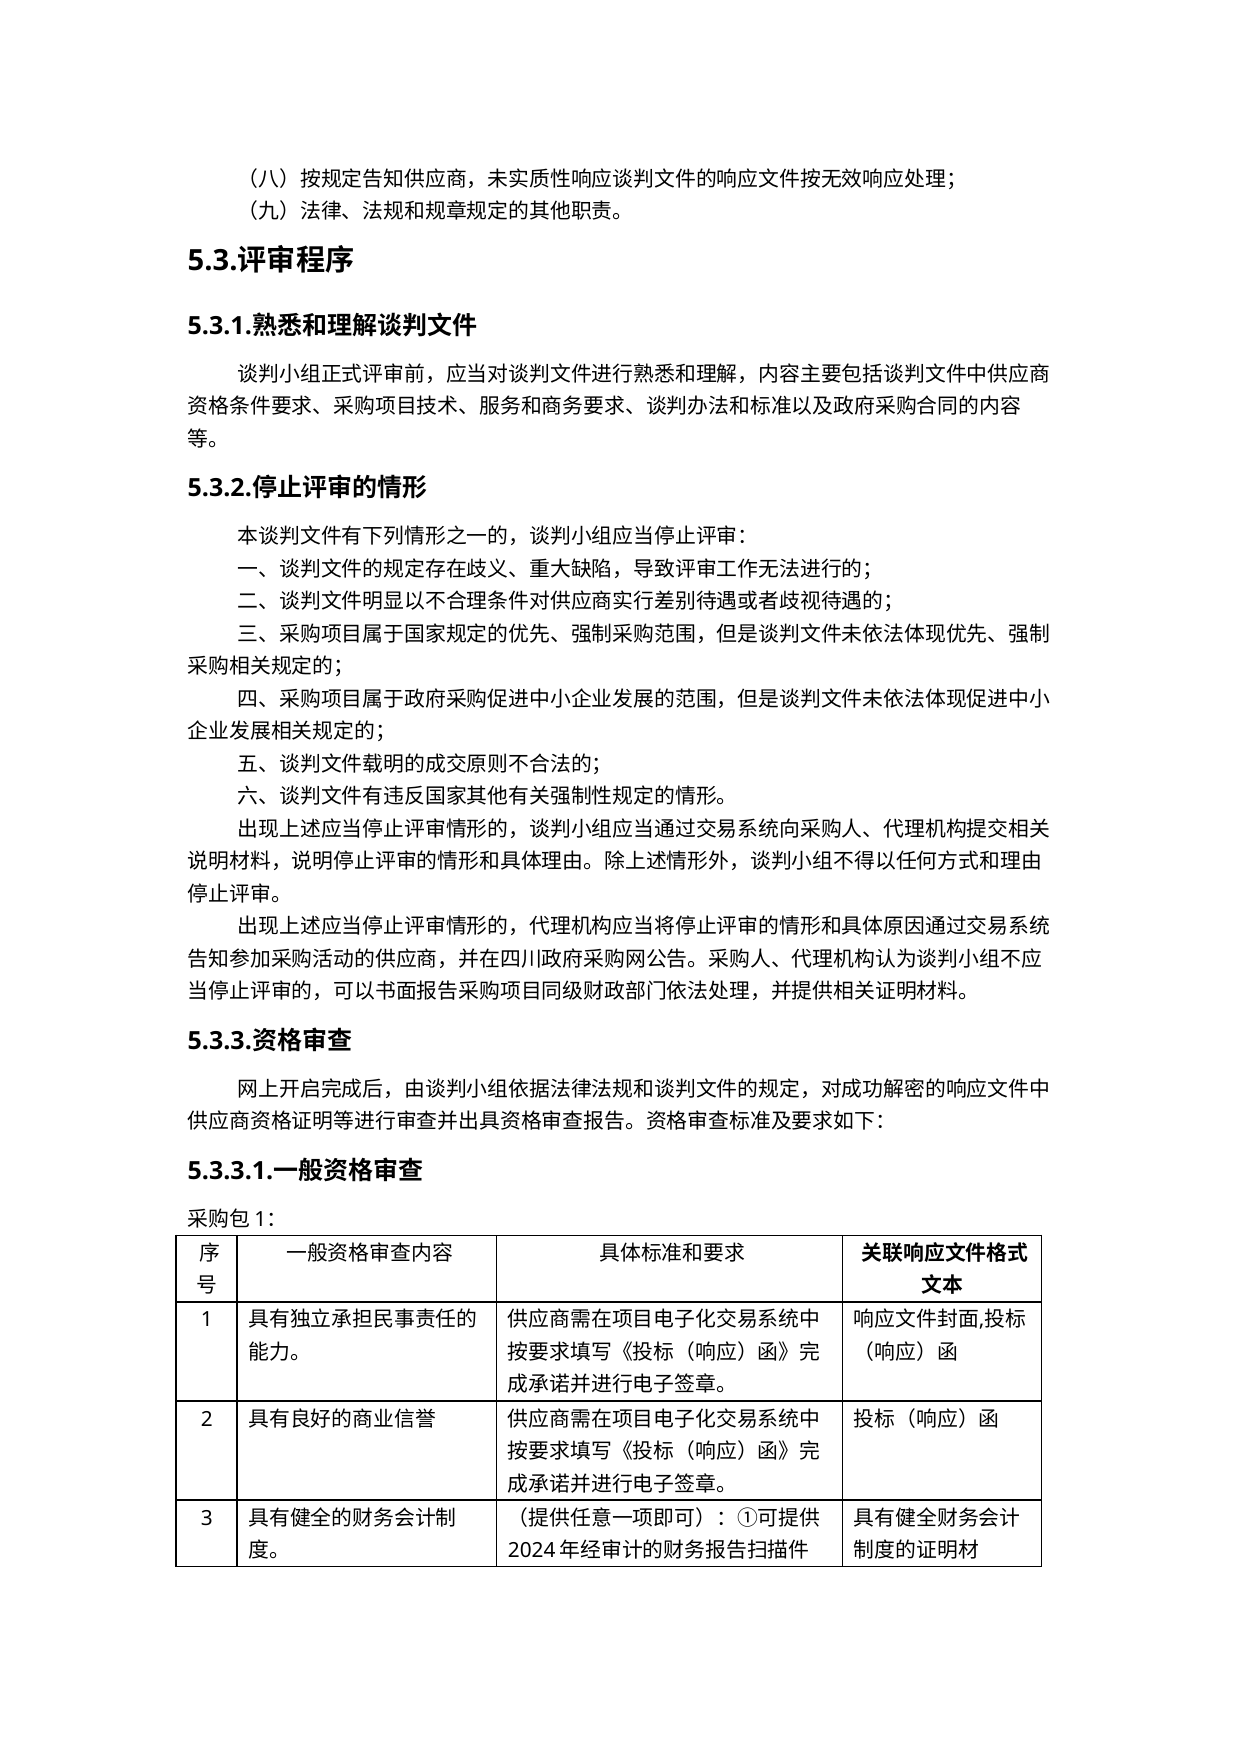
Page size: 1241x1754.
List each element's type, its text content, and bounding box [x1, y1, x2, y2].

text 谈判小组正式评审前，应当对谈判文件进行熟悉和理解，内容主要包括谈判文件中供应商资格条件要求、采购项目技术、服务和商务要求、谈判办法和标准以及政府采购合同的内容等。 [187, 357, 1053, 454]
text （八）按规定告知供应商，未实质性响应谈判文件的响应文件按无效响应处理； [187, 162, 1053, 194]
table_cell 2 [177, 1402, 236, 1499]
table_cell 供应商需在项目电子化交易系统中按要求填写《投标（响应）函》完成承诺并进行电子签章。 [497, 1402, 842, 1499]
text 5.3.3.1.一般资格审查 [187, 1137, 1053, 1202]
text 四、采购项目属于政府采购促进中小企业发展的范围，但是谈判文件未依法体现促进中小企业发展相关规定的； [187, 682, 1053, 747]
text 五、谈判文件载明的成交原则不合法的； [187, 747, 1053, 779]
text 出现上述应当停止评审情形的，谈判小组应当通过交易系统向采购人、代理机构提交相关说明材料，说明停止评审的情形和具体理由。除上述情形外，谈判小组不得以任何方式和理由停止评审。 [187, 812, 1053, 909]
text 5.3.2.停止评审的情形 [187, 454, 1053, 519]
text 5.3.3.资格审查 [187, 1007, 1053, 1072]
table_header 一般资格审查内容 [238, 1236, 496, 1301]
table_cell 供应商需在项目电子化交易系统中按要求填写《投标（响应）函》完成承诺并进行电子签章。 [497, 1303, 842, 1400]
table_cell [843, 1501, 1041, 1566]
text 网上开启完成后，由谈判小组依据法律法规和谈判文件的规定，对成功解密的响应文件中供应商资格证明等进行审查并出具资格审查报告。资格审查标准及要求如下： [187, 1072, 1053, 1137]
table_cell 响应文件封面,投标（响应）函 [843, 1303, 1041, 1400]
text 5.3.评审程序 [187, 227, 1053, 292]
table_header 序号 [177, 1236, 236, 1301]
text 六、谈判文件有违反国家其他有关强制性规定的情形。 [187, 779, 1053, 812]
table_cell 具有良好的商业信誉 [238, 1402, 496, 1499]
table_cell 投标（响应）函 [843, 1402, 1041, 1499]
table_cell 具有健全的财务会计制度。 [238, 1501, 496, 1566]
text 三、采购项目属于国家规定的优先、强制采购范围，但是谈判文件未依法体现优先、强制采购相关规定的； [187, 617, 1053, 682]
table_header 具体标准和要求 [497, 1236, 842, 1301]
text 出现上述应当停止评审情形的，代理机构应当将停止评审的情形和具体原因通过交易系统告知参加采购活动的供应商，并在四川政府采购网公告。采购人、代理机构认为谈判小组不应当停止评审的，可以书面报告采购项目同级财政部门依法处理，并提供相关证明材料。 [187, 909, 1053, 1007]
text 二、谈判文件明显以不合理条件对供应商实行差别待遇或者歧视待遇的； [187, 584, 1053, 617]
text （九）法律、法规和规章规定的其他职责。 [187, 194, 1053, 227]
table_cell 3 [177, 1501, 236, 1566]
text 5.3.1.熟悉和理解谈判文件 [187, 292, 1053, 357]
text 一、谈判文件的规定存在歧义、重大缺陷，导致评审工作无法进行的； [187, 552, 1053, 584]
text 本谈判文件有下列情形之一的，谈判小组应当停止评审： [187, 519, 1053, 552]
table_header 关联响应文件格式文本 [843, 1236, 1041, 1301]
text 采购包1： [187, 1202, 1053, 1234]
table_cell 1 [177, 1303, 236, 1400]
table_cell 具有独立承担民事责任的能力。 [238, 1303, 496, 1400]
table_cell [497, 1501, 842, 1566]
